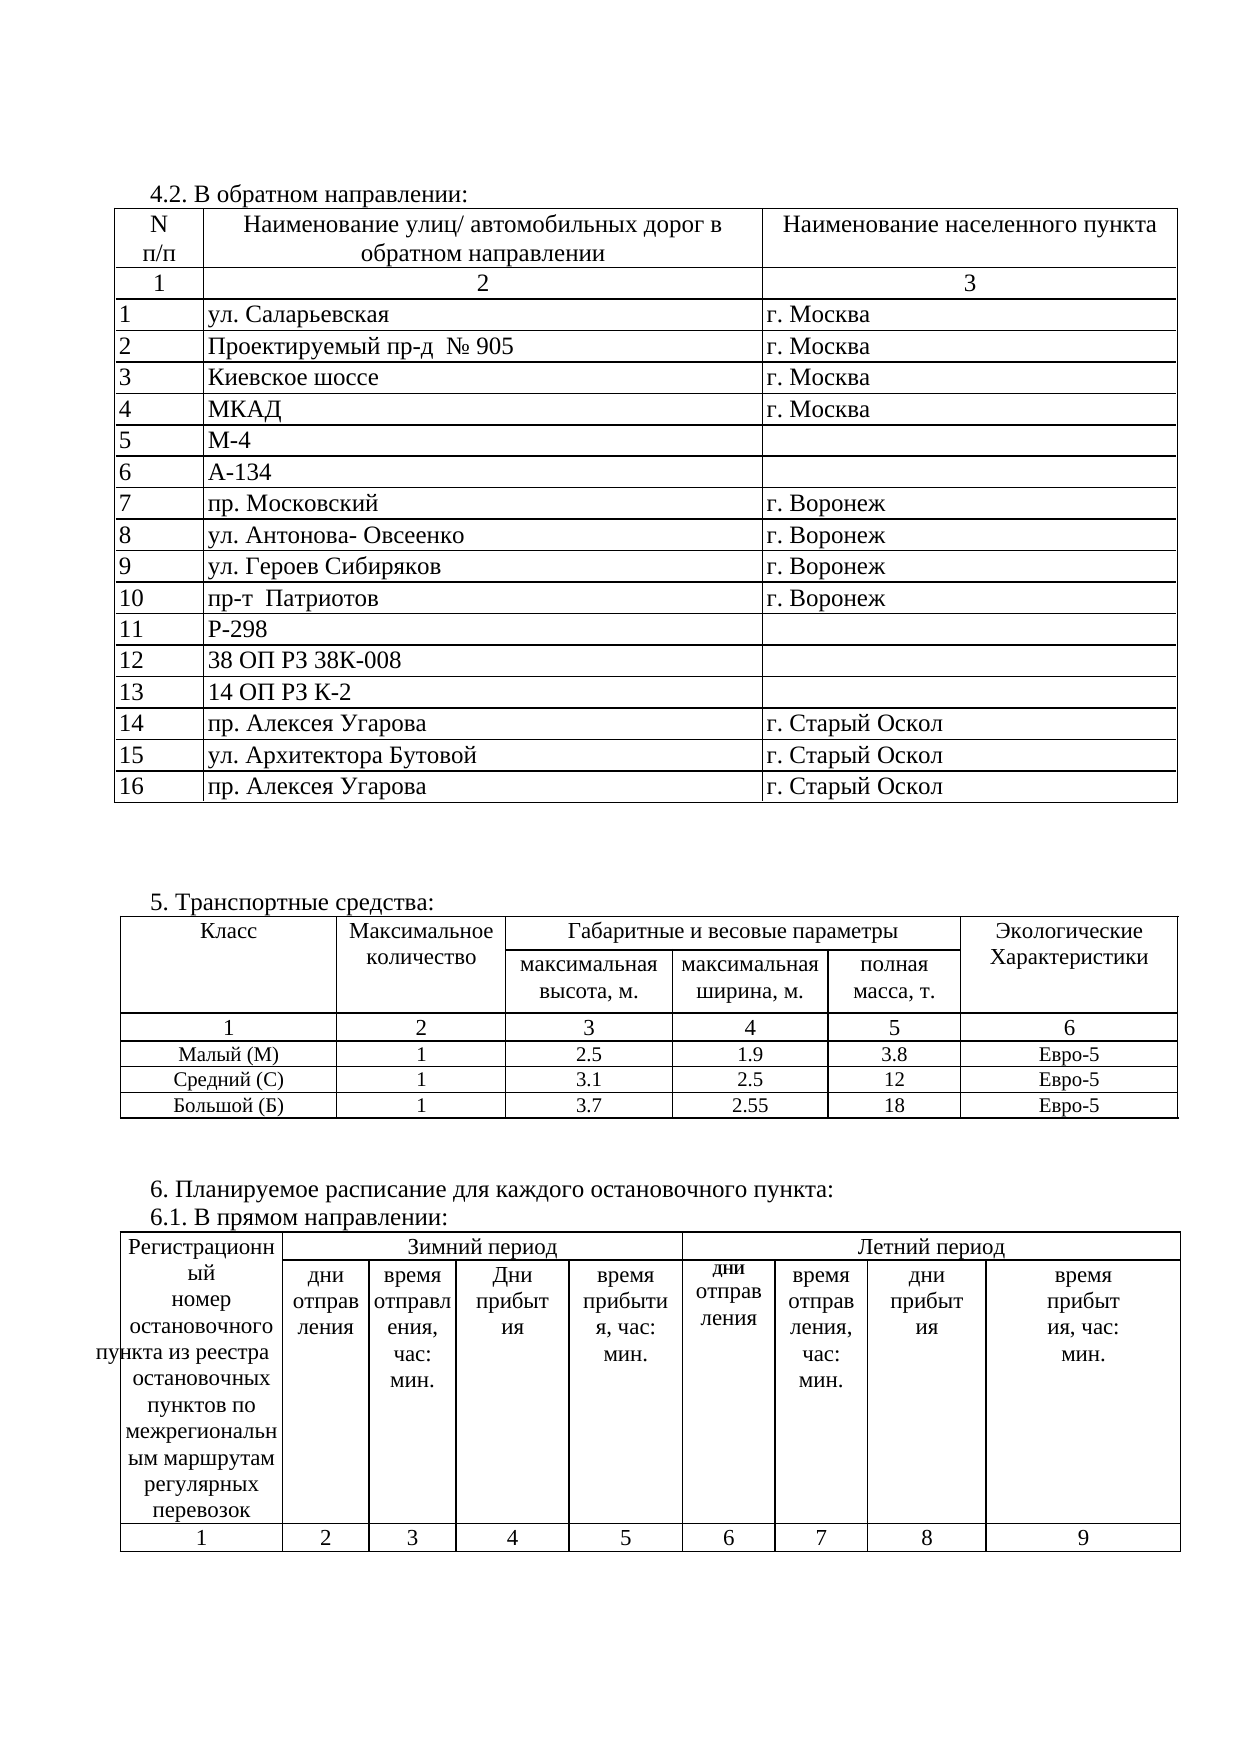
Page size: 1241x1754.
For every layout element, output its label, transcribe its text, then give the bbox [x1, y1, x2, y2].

table_header Класс [121, 917, 336, 1012]
table_cell 4 [457, 1524, 568, 1551]
table_cell полная масса, т. [829, 951, 960, 1012]
table_cell ул. Архитектора Бутовой [204, 740, 762, 770]
table_cell 8 [115, 519, 203, 550]
table_cell г. Москва [763, 330, 1177, 361]
table_cell [763, 676, 1177, 707]
table_cell время прибыти я, час: мин. [570, 1261, 682, 1523]
table_cell 18 [829, 1093, 960, 1117]
table_cell 16 [115, 771, 203, 801]
table_cell 1 [121, 1014, 336, 1040]
table_cell 13 [115, 677, 203, 707]
table_cell [763, 455, 1177, 487]
table_cell 3.8 [829, 1042, 960, 1066]
table_cell Евро-5 [961, 1093, 1177, 1117]
table_cell 2.55 [673, 1093, 827, 1117]
table_cell 3 [370, 1524, 455, 1551]
table_cell 2 [115, 331, 203, 361]
table_cell г. Старый Оскол [763, 739, 1177, 770]
table_cell 4 [673, 1014, 827, 1040]
table_cell 1.9 [673, 1042, 827, 1066]
table_cell 2 [283, 1524, 368, 1551]
table_cell [763, 613, 1177, 644]
table_cell 1 [337, 1067, 505, 1091]
table_header Зимний период [283, 1233, 682, 1259]
table_cell 3.1 [506, 1067, 672, 1091]
table_cell ДНИ отправ ления [683, 1261, 774, 1523]
table_cell Евро-5 [961, 1042, 1177, 1066]
table_cell г. Старый Оскол [763, 707, 1177, 738]
table_cell 1 [121, 1524, 282, 1551]
table_cell пр. Алексея Угарова [204, 772, 762, 801]
table_cell М-4 [204, 426, 762, 455]
table_cell 1 [337, 1042, 505, 1066]
table_cell Большой (Б) [121, 1093, 336, 1117]
table_cell г. Москва [763, 361, 1177, 392]
table_cell 8 [868, 1524, 985, 1551]
table_header Наименование населенного пункта [763, 209, 1177, 267]
table_cell 2.5 [506, 1042, 672, 1066]
table_header N п/п [115, 209, 203, 267]
table_cell 3.7 [506, 1093, 672, 1117]
table_cell Средний (С) [121, 1067, 336, 1091]
table_cell 38 ОП РЗ 38К-008 [204, 646, 762, 676]
table_header Экологические Характеристики [961, 917, 1177, 1012]
table_cell 7 [115, 488, 203, 518]
table_cell 6 [683, 1524, 774, 1551]
table_cell 14 ОП РЗ К-2 [204, 677, 762, 707]
table_cell дни отправ ления [283, 1261, 368, 1523]
table_cell [763, 424, 1177, 455]
table_cell 3 [763, 267, 1177, 298]
table_cell А-134 [204, 457, 762, 487]
table_cell 15 [115, 740, 203, 770]
table_cell время отправ ления, час: мин. [776, 1261, 867, 1523]
table_cell [763, 644, 1177, 676]
table_cell 9 [115, 551, 203, 581]
text 4.2. В обратном направлении: [150, 179, 1090, 207]
table_header Летний период [683, 1233, 1180, 1259]
table_cell Киевское шоссе [204, 363, 762, 392]
table_cell 6 [961, 1014, 1177, 1040]
table_cell 10 [115, 582, 203, 613]
table_cell ул. Антонова- Овсеенко [204, 520, 762, 550]
table_cell Р-298 [204, 614, 762, 644]
table_cell 7 [776, 1524, 867, 1551]
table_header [121, 1233, 282, 1523]
table_cell 6 [115, 456, 203, 487]
table_cell МКАД [204, 394, 762, 424]
table_cell 1 [115, 268, 203, 298]
table_cell 2 [204, 268, 762, 298]
table_cell г. Воронеж [763, 487, 1177, 518]
table_cell пр-т Патриотов [204, 583, 762, 613]
table_cell 12 [115, 645, 203, 676]
table_cell 2.5 [673, 1067, 827, 1091]
table_cell 4 [115, 394, 203, 424]
table_cell 1 [337, 1093, 505, 1117]
table_cell 5 [829, 1014, 960, 1040]
text 6.1. В прямом направлении: [150, 1202, 1090, 1231]
text 6. Планируемое расписание для каждого остановочного пункта: [150, 1174, 1090, 1202]
table_cell ул. Героев Сибиряков [204, 551, 762, 581]
table_cell 9 [987, 1524, 1180, 1551]
table_cell 11 [115, 614, 203, 644]
table_cell Проектируемый пр-д № 905 [204, 331, 762, 361]
table_cell г. Старый Оскол [763, 770, 1177, 801]
table_cell максимальная ширина, м. [673, 951, 827, 1012]
table_cell г. Воронеж [763, 550, 1177, 581]
table_cell Малый (М) [121, 1042, 336, 1066]
table_cell 14 [115, 708, 203, 738]
table_cell 2 [337, 1014, 505, 1040]
table_cell Дни прибыт ия [457, 1261, 568, 1523]
table_cell 5 [115, 425, 203, 455]
table_cell дни прибыт ия [868, 1261, 985, 1523]
table_header Максимальное количество [337, 917, 505, 1012]
table_cell г. Москва [763, 393, 1177, 424]
table_cell г. Воронеж [763, 518, 1177, 550]
table_cell г. Воронеж [763, 581, 1177, 613]
table_header Габаритные и весовые параметры [506, 917, 960, 949]
table_cell 3 [506, 1014, 672, 1040]
table_cell г. Москва [763, 298, 1177, 329]
table_cell ул. Саларьевская [204, 300, 762, 329]
table_cell время прибыт ия, час: мин. [987, 1261, 1180, 1523]
table_cell 5 [570, 1524, 682, 1551]
table_cell 3 [115, 362, 203, 392]
table_cell время отправл ения, час: мин. [370, 1261, 455, 1523]
table_header Наименование улиц/ автомобильных дорог в обратном направлении [204, 209, 762, 267]
table_cell максимальная высота, м. [506, 951, 672, 1012]
table_cell 12 [829, 1067, 960, 1091]
table_cell пр. Алексея Угарова [204, 709, 762, 738]
text 5. Транспортные средства: [150, 887, 1090, 916]
table_cell 1 [115, 299, 203, 329]
table_cell пр. Московский [204, 488, 762, 518]
table_cell Евро-5 [961, 1067, 1177, 1091]
